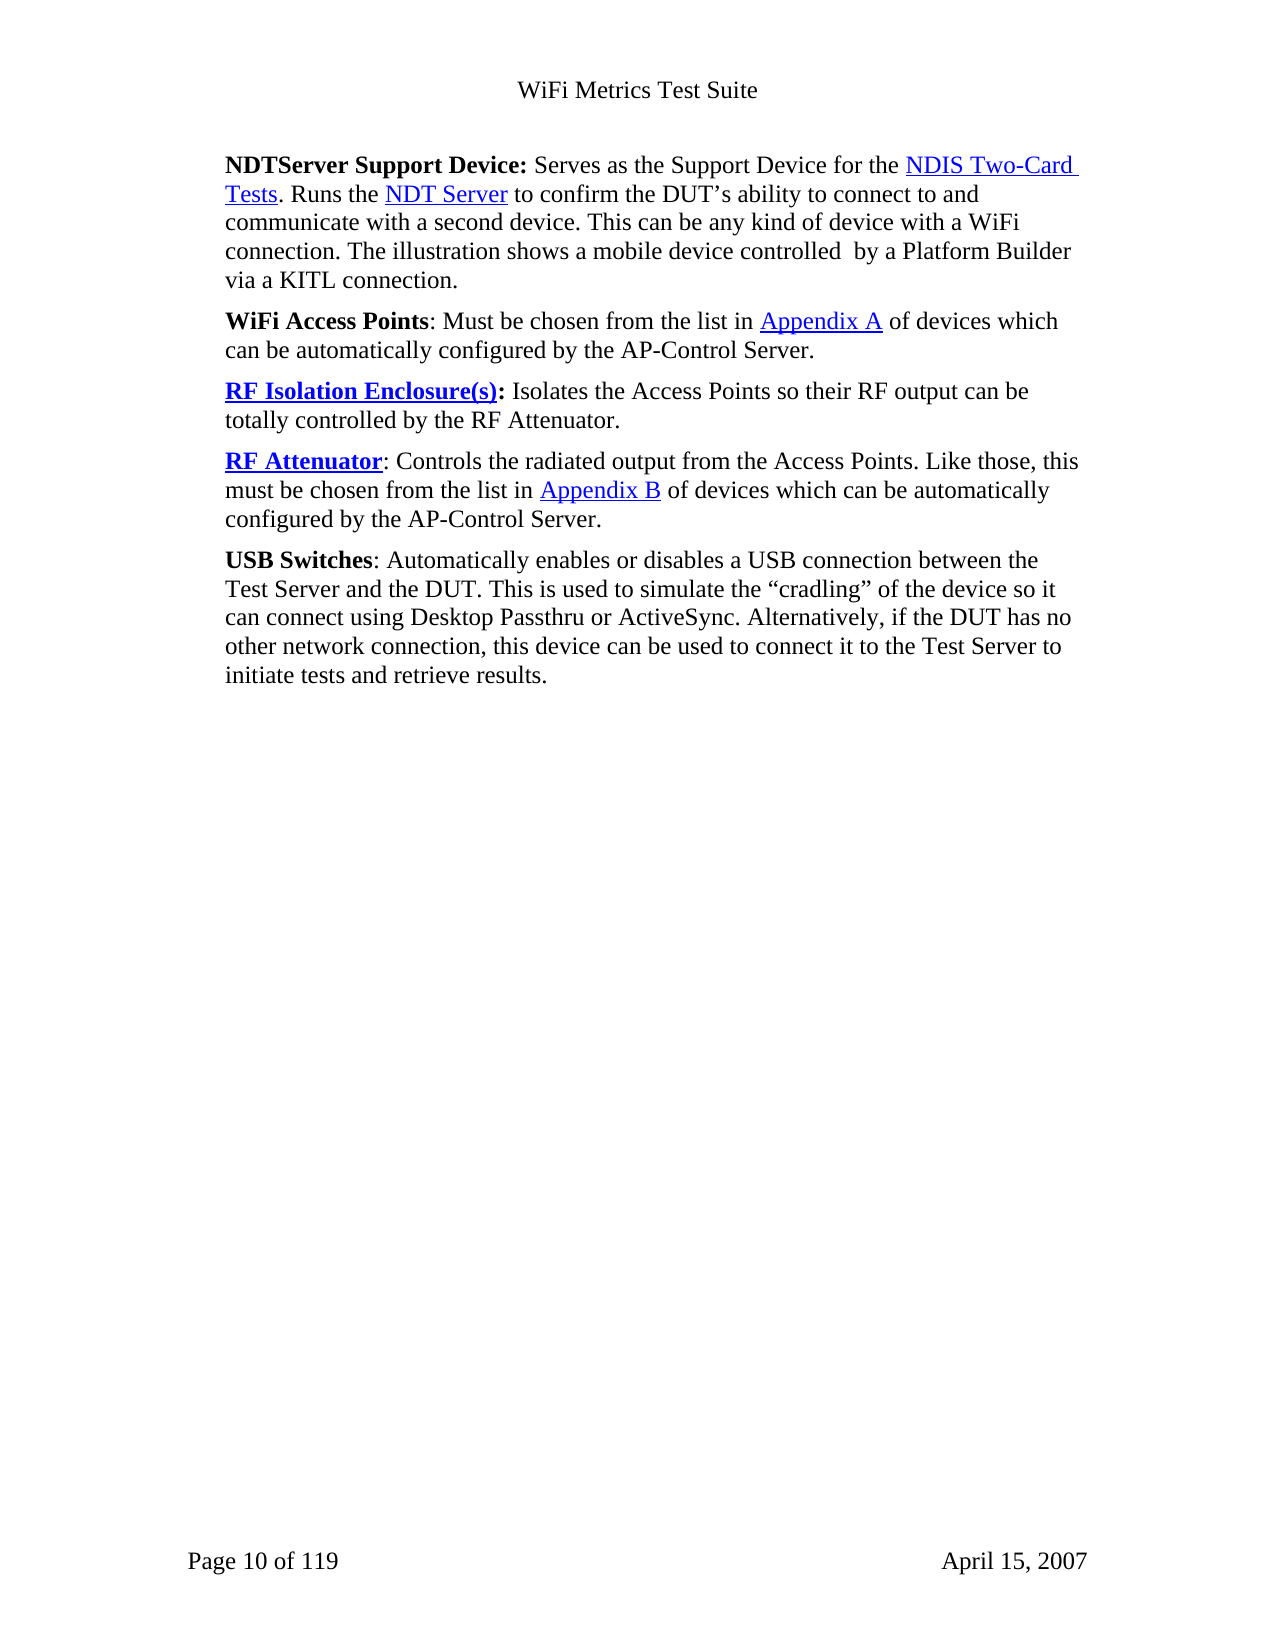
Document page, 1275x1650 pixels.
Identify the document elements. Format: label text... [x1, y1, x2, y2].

text WiFi Access Points: Must be chosen from the list in Appendix A of devices which can be automatically configured by the AP-Control Server. [225, 306, 1087, 364]
text RF Isolation Enclosure(s): Isolates the Access Points so their RF output can be totally controlled by the RF Attenuator. [225, 376, 1087, 434]
text RF Attenuator: Controls the radiated output from the Access Points. Like those, this must be chosen from the list in Appendix B of devices which can be automatically configured by the AP-Control Server. [225, 446, 1087, 532]
text USB Switches: Automatically enables or disables a USB connection between the Test Server and the DUT. This is used to simulate the “cradling” of the device so it can connect using Desktop Passthru or ActiveSync. Alternatively, if the DUT has no other network connection, this device can be used to connect it to the Test Server to initiate tests and retrieve results. [225, 545, 1087, 689]
text NDTServer Support Device: Serves as the Support Device for the NDIS Two-Card Tests. Runs the NDT Server to confirm the DUT’s ability to connect to and communicate with a second device. This can be any kind of device with a WiFi connection. The illustration shows a mobile device controlled by a Platform Builder via a KITL connection. [225, 150, 1087, 294]
